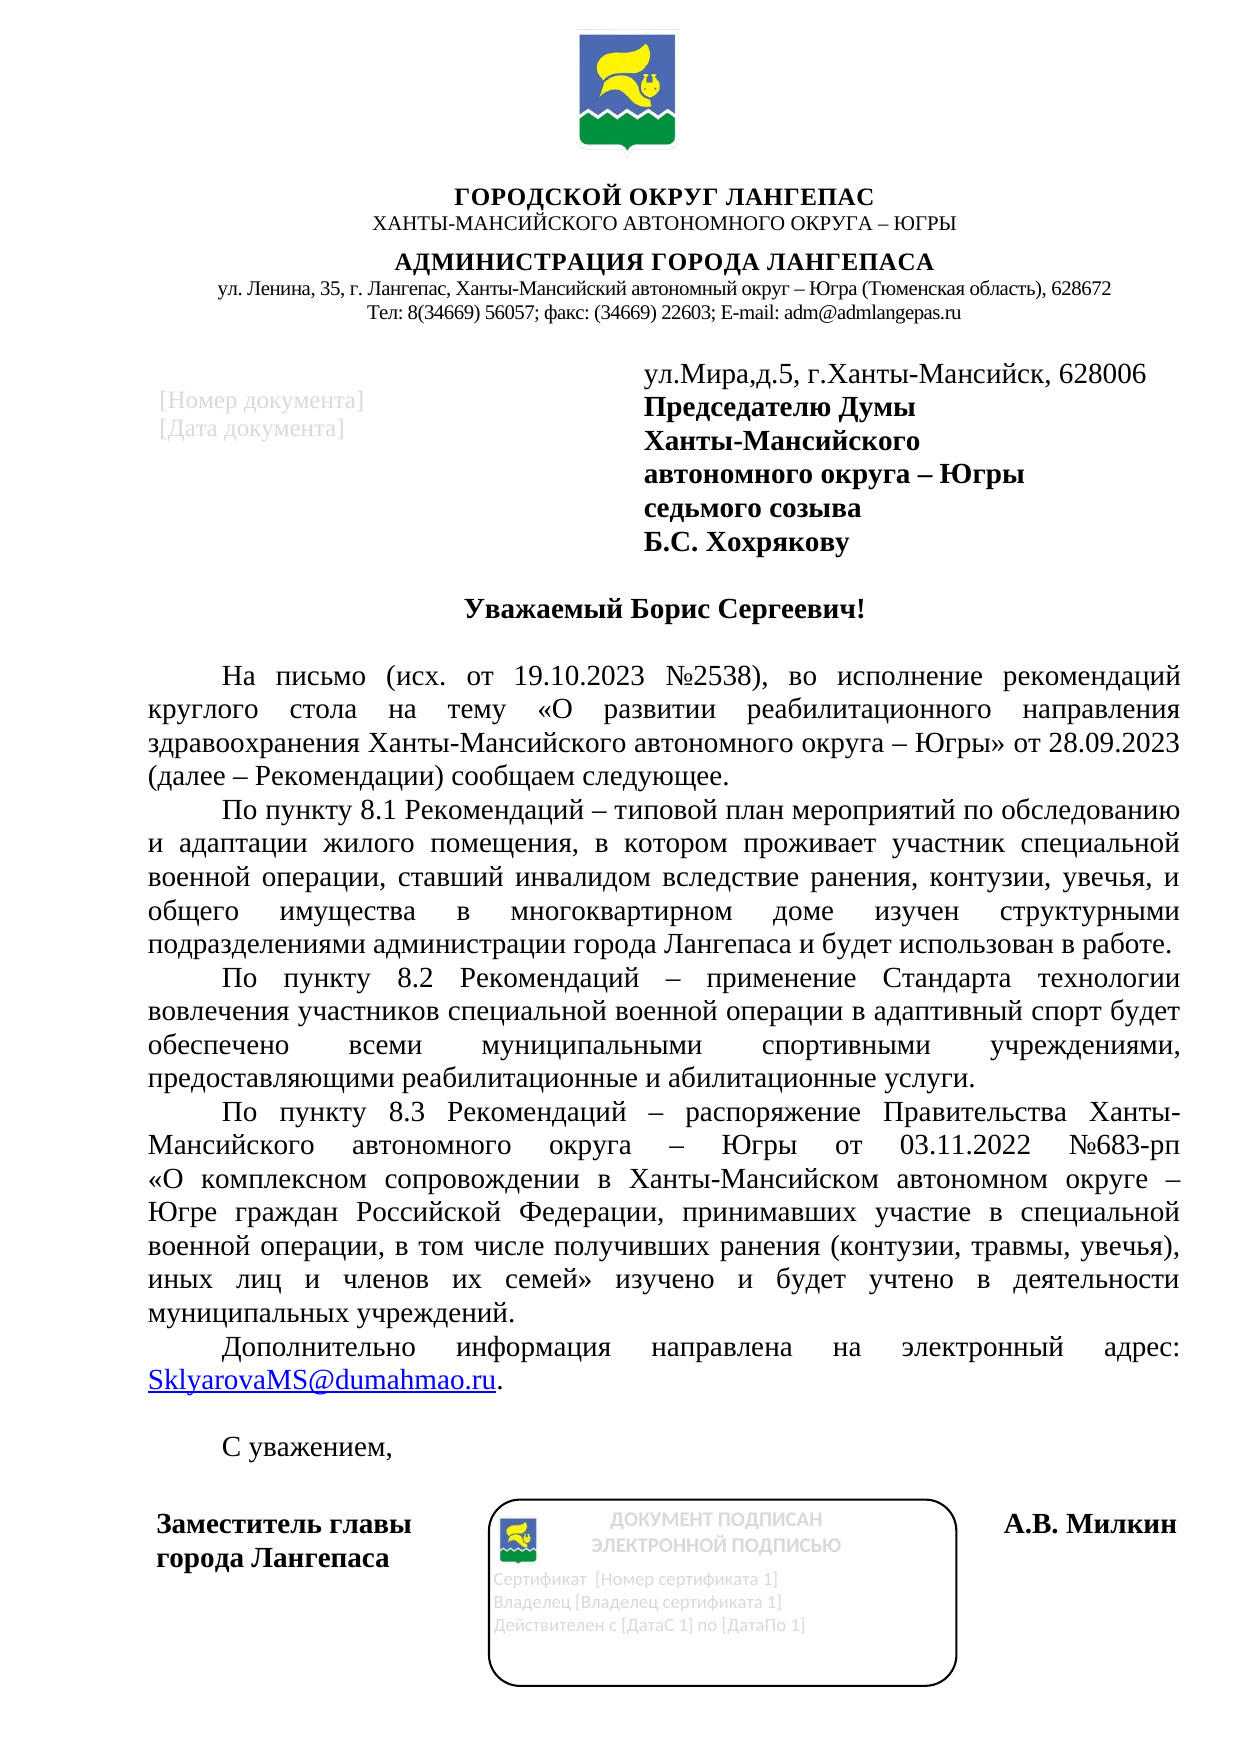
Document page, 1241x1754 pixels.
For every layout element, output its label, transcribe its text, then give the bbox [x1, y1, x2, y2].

table_header ДОКУМЕНТ ПОДПИСАН ЭЛЕКТРОННОЙ ПОДПИСЬЮ Сертификат [Номер сертификата 1] Владелец [Владелец сертификата 1] Действителен с [ДатаС 1] по [ДатаПо 1] [491, 1506, 945, 1657]
text По пункту 8.1 Рекомендаций – типовой план мероприятий по обследованию и адаптации жилого помещения, в котором проживает участник специальной военной операции, ставший инвалидом вследствие ранения, контузии, увечья, и общего имущества в многоквартирном доме изучен структурными подразделениями администрации города Лангепаса и будет использован в работе. [148, 792, 1181, 960]
text АДМИНИСТРАЦИЯ ГОРОДА ЛАНГЕПАСА [148, 247, 1181, 276]
picture [576, 29, 679, 158]
text По пункту 8.3 Рекомендаций – распоряжение Правительства Ханты-Мансийского автономного округа – Югры от 03.11.2022 №683-рп «О комплексном сопровождении в Ханты-Мансийском автономном округе – Югре граждан Российской Федерации, принимавших участие в специальной военной операции, в том числе получивших ранения (контузии, травмы, увечья), иных лиц и членов их семей» изучено и будет учтено в деятельности муниципальных учреждений. [148, 1094, 1181, 1329]
table_header [Номер документа] [Дата документа] [148, 356, 632, 557]
text С уважением, [148, 1429, 1181, 1463]
text ГОРОДСКОЙ ОКРУГ ЛАНГЕПАС [148, 182, 1181, 211]
table_header Заместитель главы города Лангепаса [150, 1506, 487, 1657]
text По пункту 8.2 Рекомендаций – применение Стандарта технологии вовлечения участников специальной военной операции в адаптивный спорт будет обеспечено всеми муниципальными спортивными учреждениями, предоставляющими реабилитационные и абилитационные услуги. [148, 960, 1181, 1094]
table_header А.В. Милкин [947, 1506, 1183, 1657]
text Тел: 8(34669) 56057; факс: (34669) 22603; E-mail: adm@admlangepas.ru [148, 300, 1181, 324]
picture [498, 1516, 538, 1567]
table_header ул.Мира,д.5, г.Ханты-Мансийск, 628006 Председателю Думы Ханты-Мансийского автономного округа – Югры седьмого созыва Б.С. Хохрякову [632, 356, 1181, 557]
text Уважаемый Борис Сергеевич! [148, 591, 1181, 624]
text ХАНТЫ-МАНСИЙСКОГО АВТОНОМНОГО ОКРУГА – ЮГРЫ [148, 211, 1181, 235]
text Дополнительно информация направлена на электронный адрес: SklyarovaMS@dumahmao.ru. [148, 1329, 1181, 1396]
text На письмо (исх. от 19.10.2023 №2538), во исполнение рекомендаций круглого стола на тему «О развитии реабилитационного направления здравоохранения Ханты-Мансийского автономного округа – Югры» от 28.09.2023 (далее – Рекомендации) сообщаем следующее. [148, 658, 1181, 792]
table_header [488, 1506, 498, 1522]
text ул. Ленина, 35, г. Лангепас, Ханты-Мансийский автономный округ – Югра (Тюменская область), 628672 [148, 276, 1181, 300]
